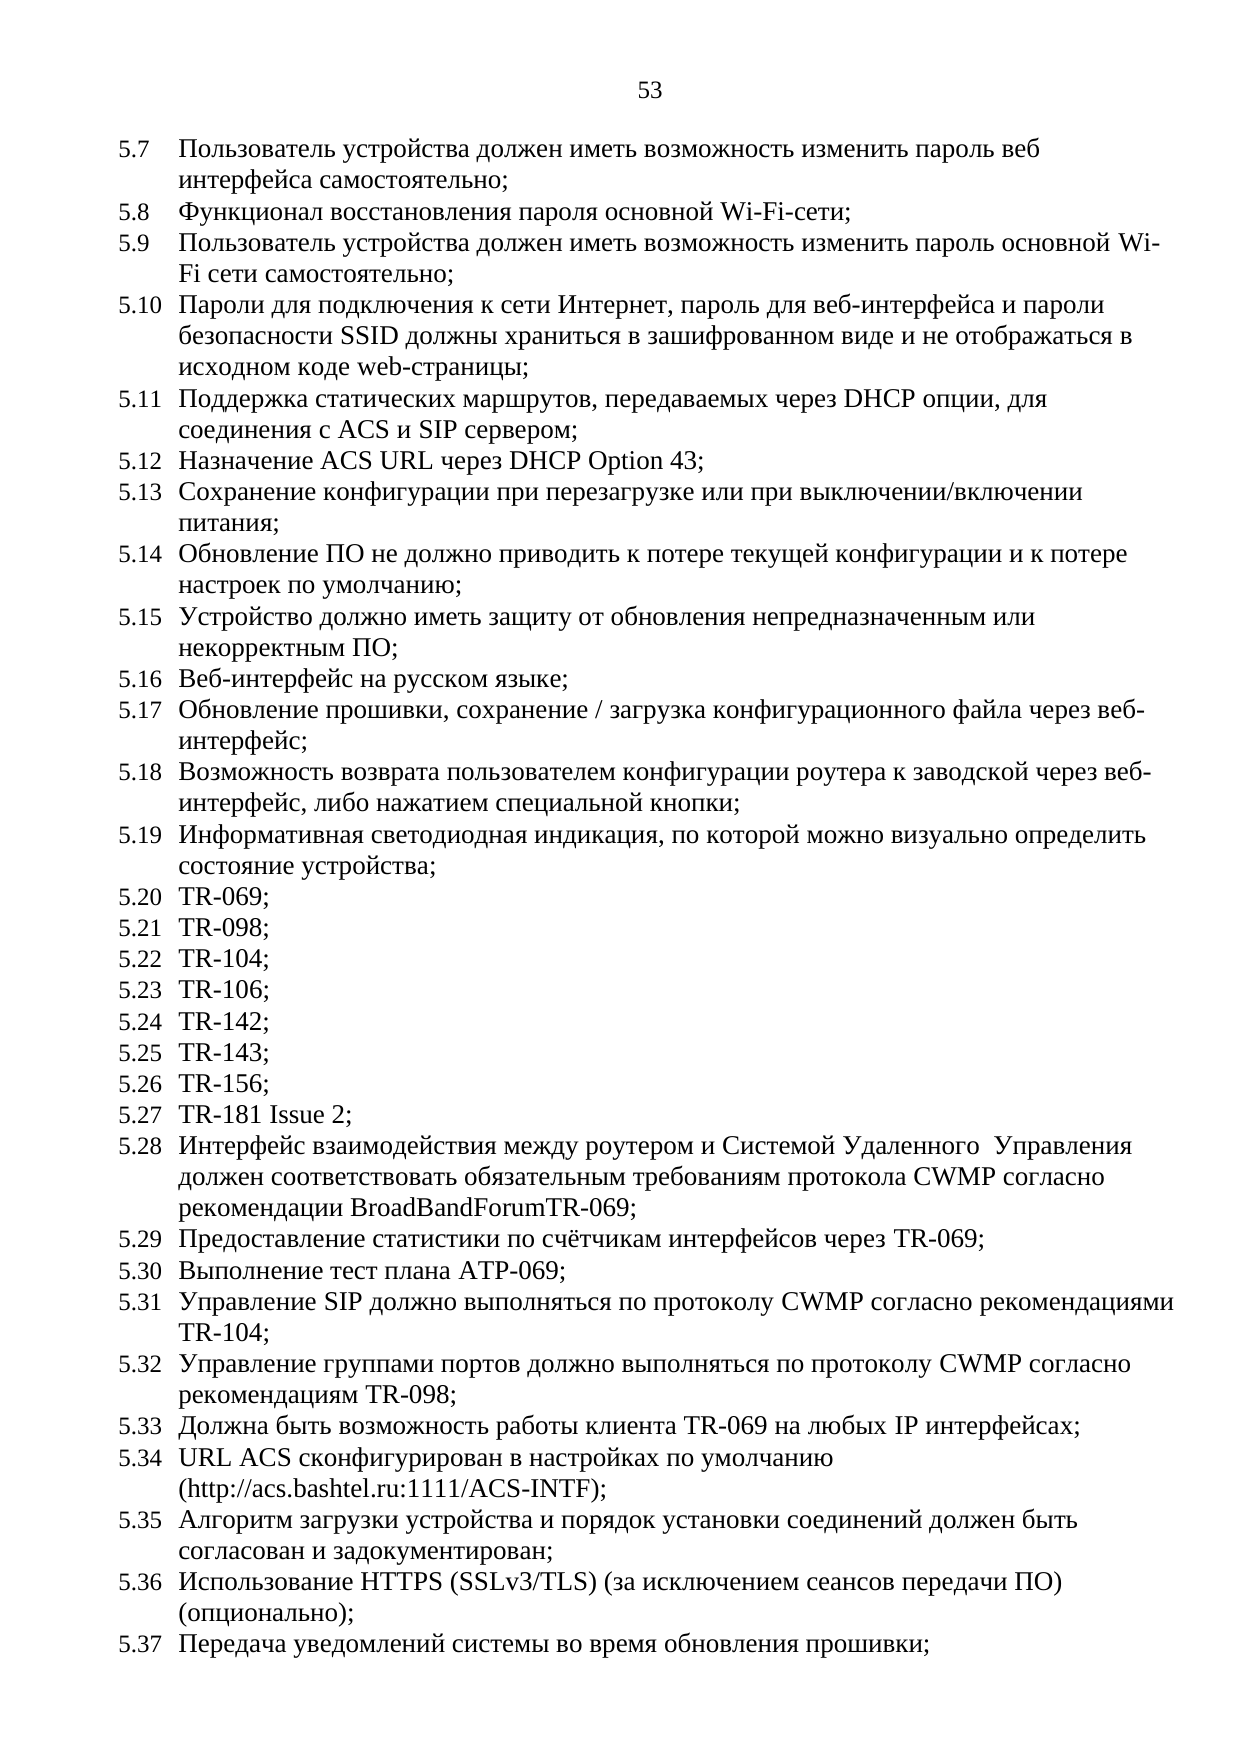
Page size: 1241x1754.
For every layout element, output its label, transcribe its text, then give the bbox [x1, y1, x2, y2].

list Функционал восстановления пароля основной Wi-Fi-сети; [118, 195, 1181, 226]
list Пользователь устройства должен иметь возможность изменить пароль веб интерфейса самостоятельно; [118, 132, 1181, 195]
list Поддержка статических маршрутов, передаваемых через DHCP опции, для соединения с ACS и SIP сервером; [118, 382, 1181, 444]
list URL ACS сконфигурирован в настройках по умолчанию (http://acs.bashtel.ru:1111/ACS-INTF); [118, 1441, 1181, 1503]
list TR-104; [118, 942, 1181, 973]
list Обновление ПО не должно приводить к потере текущей конфигурации и к потере настроек по умолчанию; [118, 537, 1181, 600]
list Управление SIP должно выполняться по протоколу CWMP согласно рекомендациями TR-104; [118, 1285, 1181, 1347]
list Алгоритм загрузки устройства и порядок установки соединений должен быть согласован и задокументирован; [118, 1503, 1181, 1565]
list Возможность возврата пользователем конфигурации роутера к заводской через веб-интерфейс, либо нажатием специальной кнопки; [118, 755, 1181, 818]
list Должна быть возможность работы клиента TR-069 на любых IP интерфейсах; [118, 1409, 1181, 1441]
list Передача уведомлений системы во время обновления прошивки; [118, 1627, 1181, 1659]
list TR-143; [118, 1036, 1181, 1067]
list Информативная светодиодная индикация, по которой можно визуально определить состояние устройства; [118, 818, 1181, 880]
list Использование HTTPS (SSLv3/TLS) (за исключением сеансов передачи ПО) (опционально); [118, 1565, 1181, 1627]
list TR-098; [118, 911, 1181, 942]
list TR-106; [118, 973, 1181, 1004]
list Пользователь устройства должен иметь возможность изменить пароль основной Wi-Fi сети самостоятельно; [118, 226, 1181, 288]
list Выполнение тест плана ATP-069; [118, 1254, 1181, 1285]
list Управление группами портов должно выполняться по протоколу CWMP согласно рекомендациям TR-098; [118, 1347, 1181, 1409]
list Пароли для подключения к сети Интернет, пароль для веб-интерфейса и пароли безопасности SSID должны храниться в зашифрованном виде и не отображаться в исходном коде web-страницы; [118, 288, 1181, 382]
list Обновление прошивки, сохранение / загрузка конфигурационного файла через веб-интерфейс; [118, 693, 1181, 755]
list Интерфейс взаимодействия между роутером и Системой Удаленного Управления должен соответствовать обязательным требованиям протокола CWMP согласно рекомендации BroadBandForumTR-069; [118, 1129, 1181, 1223]
list Назначение ACS URL через DHCP Option 43; [118, 444, 1181, 475]
list TR-142; [118, 1004, 1181, 1036]
list Веб-интерфейс на русском языке; [118, 662, 1181, 693]
list TR-156; [118, 1067, 1181, 1098]
list TR-181 Issue 2; [118, 1098, 1181, 1129]
list Устройство должно иметь защиту от обновления непредназначенным или некорректным ПО; [118, 600, 1181, 662]
list Предоставление статистики по счётчикам интерфейсов через TR-069; [118, 1223, 1181, 1254]
list Сохранение конфигурации при перезагрузке или при выключении/включении питания; [118, 475, 1181, 537]
list TR-069; [118, 880, 1181, 911]
